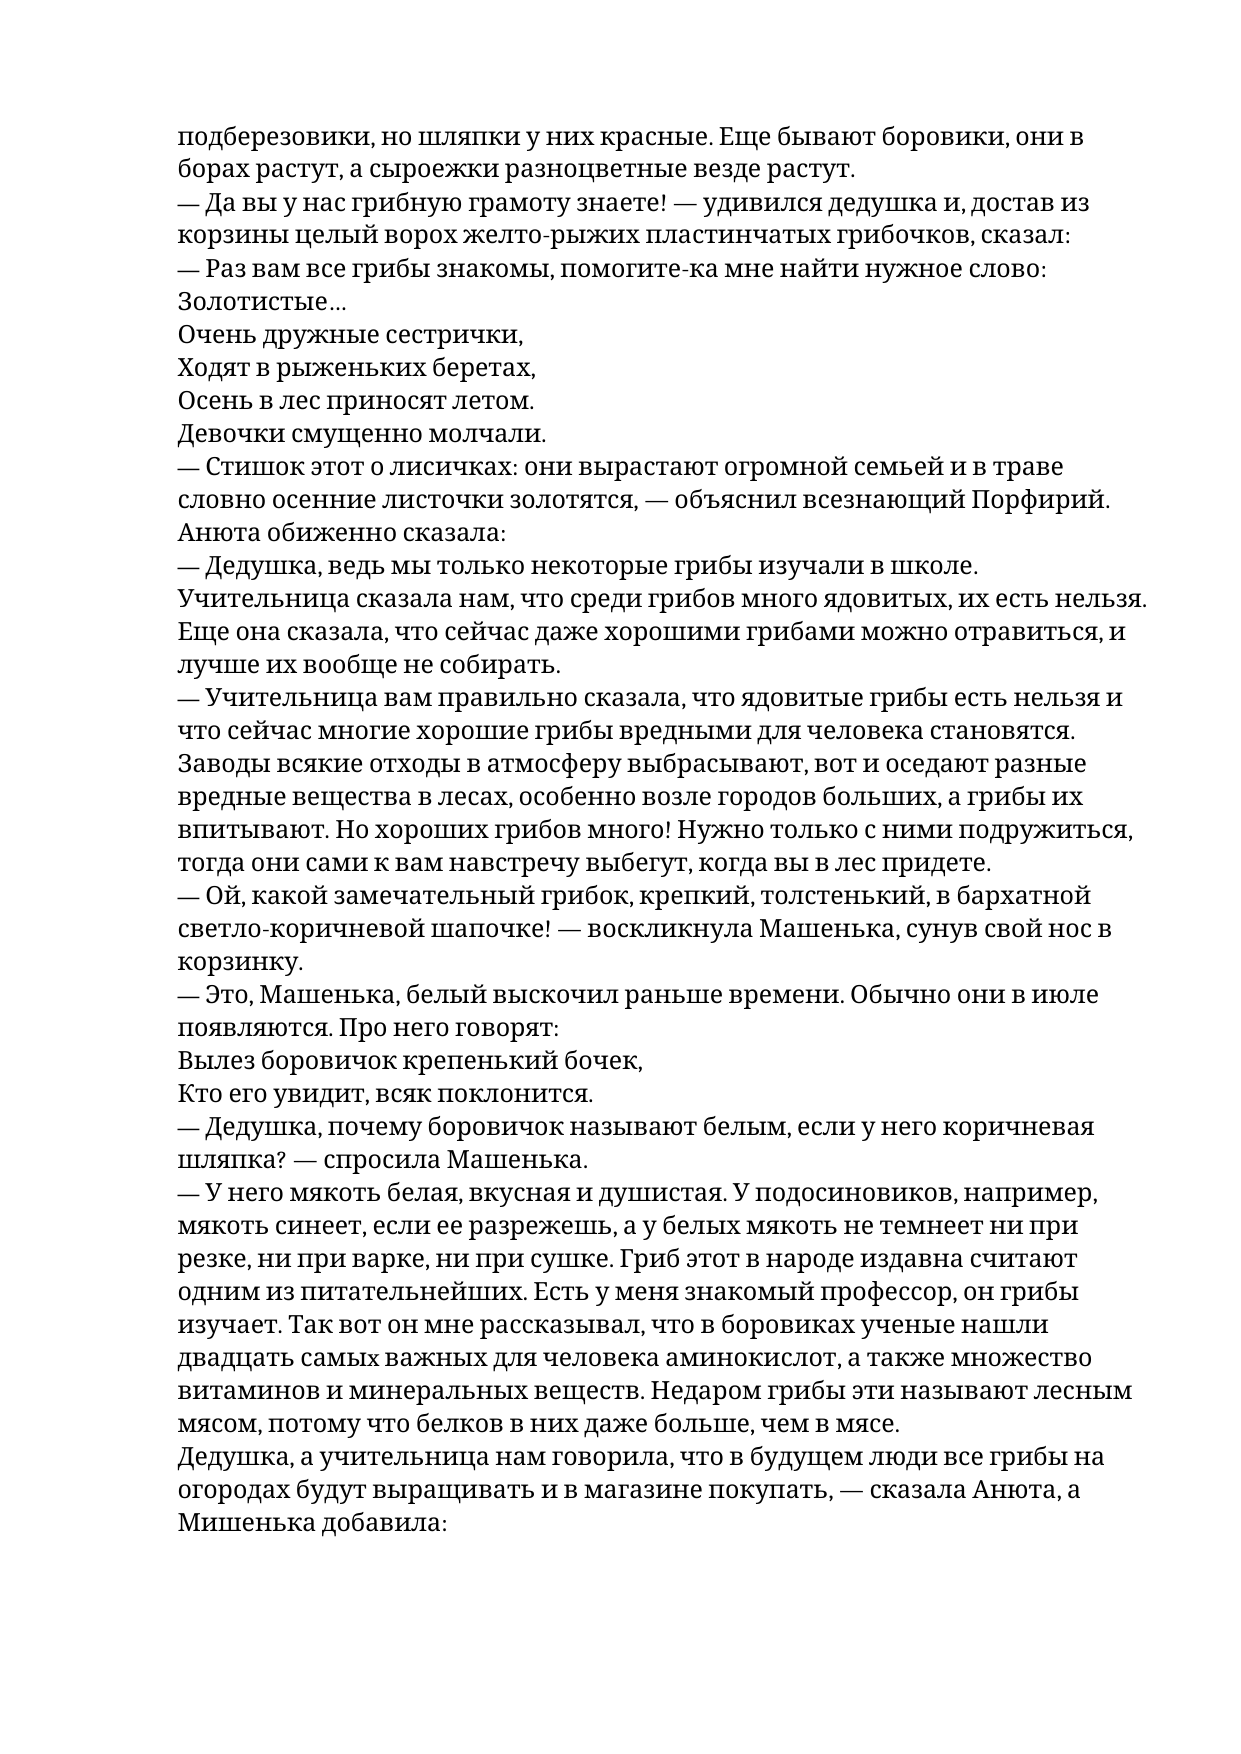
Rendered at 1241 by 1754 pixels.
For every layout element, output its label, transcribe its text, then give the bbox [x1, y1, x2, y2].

text Очень дружные сестрички, [177, 316, 1152, 349]
text — Раз вам все грибы знакомы, помогите-ка мне найти нужное слово: [177, 250, 1152, 283]
text — Дедушка, почему боровичок называют белым, если у него коричневая шляпка? — спросила Машенька. [177, 1109, 1152, 1175]
text Вылез боровичок крепенький бочек, [177, 1043, 1152, 1076]
text Золотистые… [177, 283, 1152, 316]
text Кто его увидит, всяк поклонится. [177, 1076, 1152, 1109]
text — Да вы у нас грибную грамоту знаете! — удивился дедушка и, достав из корзины целый ворох желто-рыжих пластинчатых грибочков, сказал: [177, 184, 1152, 250]
text — Это, Машенька, белый выскочил раньше времени. Обычно они в июле появляются. Про него говорят: [177, 977, 1152, 1043]
text Дедушка, а учительница нам говорила, что в будущем люди все грибы на огородах будут выращивать и в магазине покупать, — сказала Анюта, а Мишенька добавила: [177, 1439, 1152, 1538]
text Девочки смущенно молчали. [177, 415, 1152, 448]
text — Стишок этот о лисичках: они вырастают огромной семьей и в траве словно осенние листочки золотятся, — объяснил всезнающий Порфирий. [177, 448, 1152, 514]
text Ходят в рыженьких беретах, [177, 349, 1152, 382]
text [177, 118, 1152, 184]
text Анюта обиженно сказала: [177, 514, 1152, 547]
text Осень в лес приносят летом. [177, 382, 1152, 415]
text — Учительница вам правильно сказала, что ядовитые грибы есть нельзя и что сейчас многие хорошие грибы вредными для человека становятся. Заводы всякие отходы в атмосферу выбрасывают, вот и оседают разные вредные вещества в лесах, особенно возле городов больших, а грибы их впитывают. Но хороших грибов много! Нужно только с ними подружиться, тогда они сами к вам навстречу выбегут, когда вы в лес придете. [177, 679, 1152, 878]
text — Ой, какой замечательный грибок, крепкий, толстенький, в бархатной светло-коричневой шапочке! — воскликнула Машенька, сунув свой нос в корзинку. [177, 878, 1152, 977]
text — У него мякоть белая, вкусная и душистая. У подосиновиков, например, мякоть синеет, если ее разрежешь, а у белых мякоть не темнеет ни при резке, ни при варке, ни при сушке. Гриб этот в народе издавна считают одним из питательнейших. Есть у меня знакомый профессор, он грибы изучает. Так вот он мне рассказывал, что в боровиках ученые нашли двадцать самыx важных для человека аминокислот, а также множество витаминов и минеральных веществ. Недаром грибы эти называют лесным мясом, потому что белков в них даже больше, чем в мясе. [177, 1175, 1152, 1439]
text — Дедушка, ведь мы только некоторые грибы изучали в школе. Учительница сказала нам, что среди грибов много ядовитых, их есть нельзя. Еще она сказала, что сейчас даже хорошими грибами можно отравиться, и лучше их вообще не собирать. [177, 547, 1152, 679]
